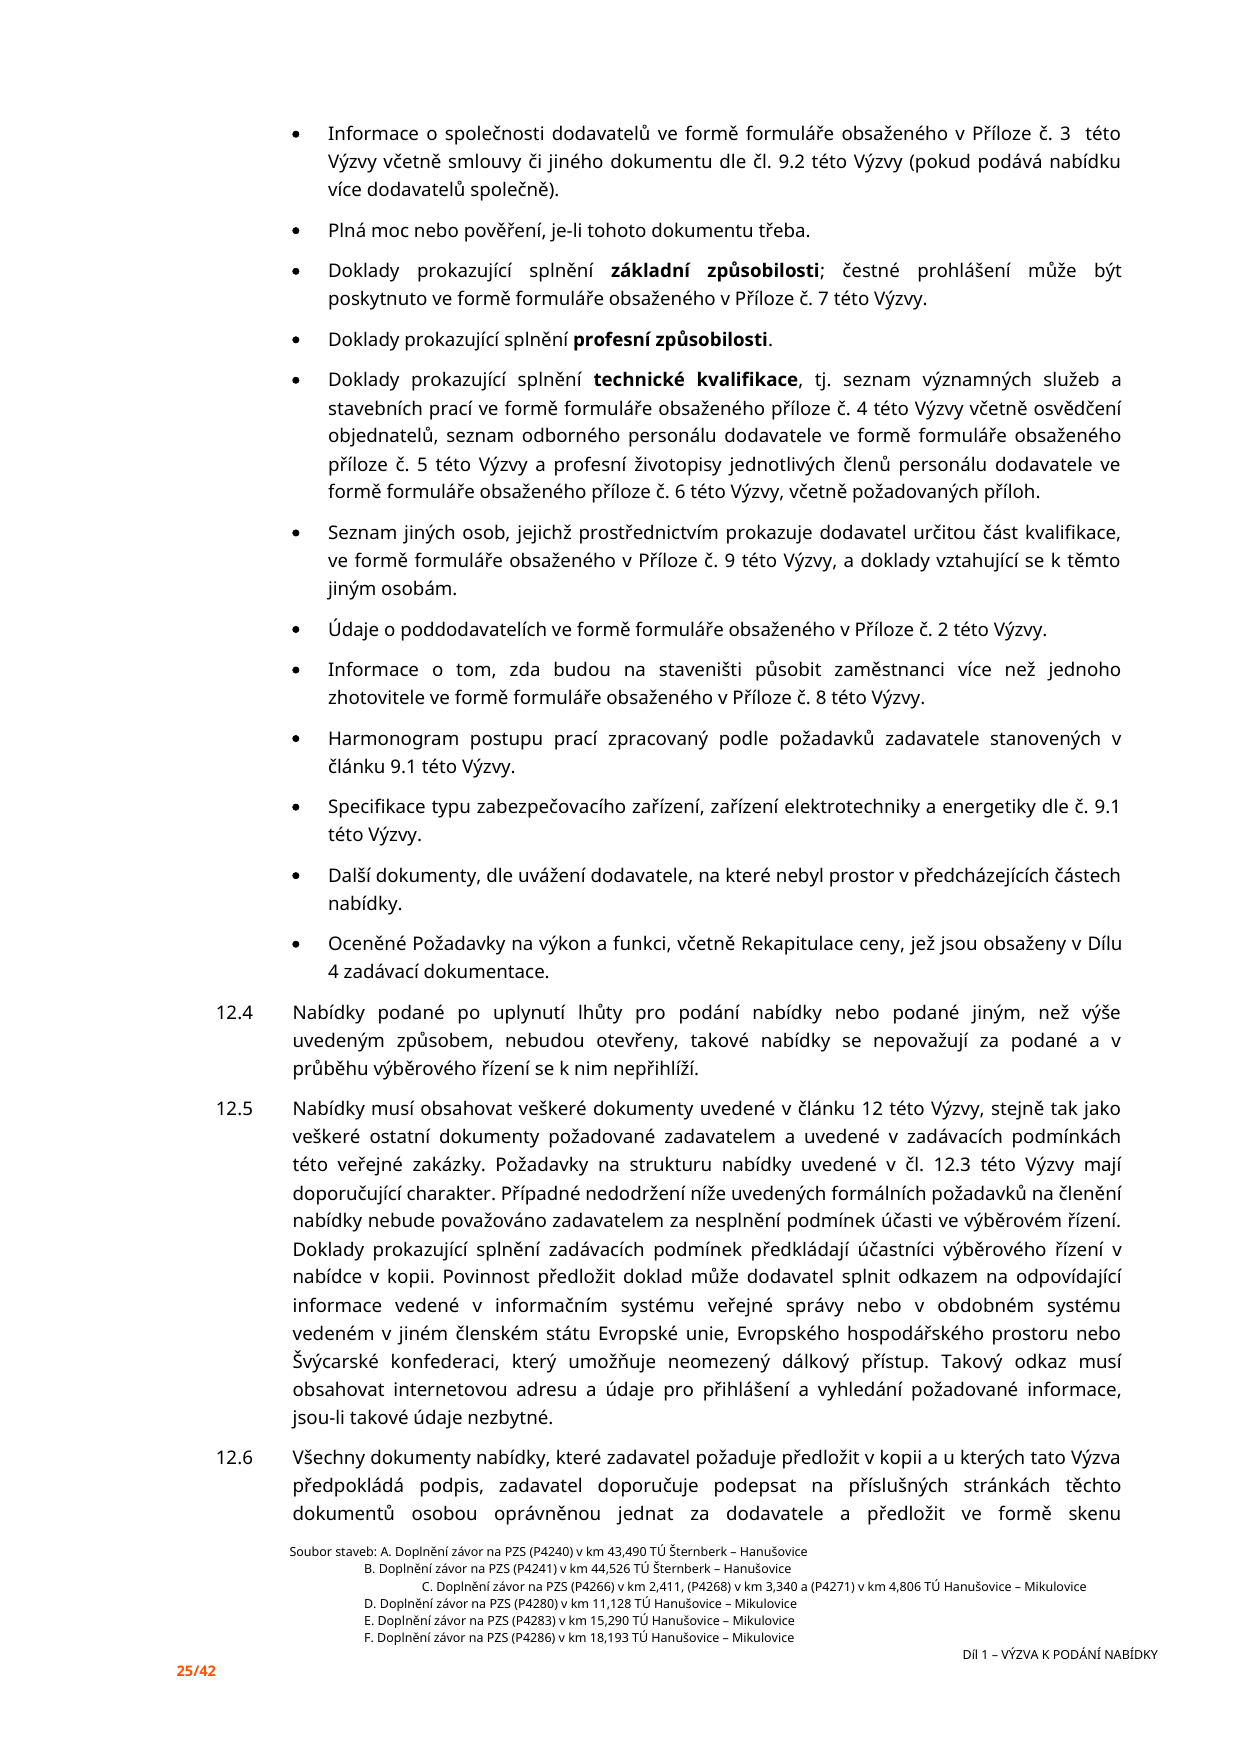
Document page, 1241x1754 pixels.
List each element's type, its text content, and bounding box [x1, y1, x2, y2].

text Doklady prokazující splnění technické kvalifikace, tj. seznam významných služeb a stavebních prací ve formě formuláře obsaženého příloze č. 4 této Výzvy včetně osvědčení objednatelů, seznam odborného personálu dodavatele ve formě formuláře obsaženého příloze č. 5 této Výzvy a profesní životopisy jednotlivých členů personálu dodavatele ve formě formuláře obsaženého příloze č. 6 této Výzvy, včetně požadovaných příloh. [292, 367, 1122, 504]
text Doklady prokazující splnění profesní způsobilosti. [292, 326, 1122, 352]
text Údaje o poddodavatelích ve formě formuláře obsaženého v Příloze č. 2 této Výzvy. [292, 616, 1122, 641]
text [216, 1444, 1122, 1526]
text Plná moc nebo pověření, je-li tohoto dokumentu třeba. [292, 217, 1122, 243]
text Specifikace typu zabezpečovacího zařízení, zařízení elektrotechniky a energetiky dle č. 9.1 této Výzvy. [292, 793, 1122, 847]
text Informace o tom, zda budou na staveništi působit zaměstnanci více než jednoho zhotovitele ve formě formuláře obsaženého v Příloze č. 8 této Výzvy. [292, 656, 1122, 710]
text Další dokumenty, dle uvážení dodavatele, na které nebyl prostor v předcházejících částech nabídky. [292, 862, 1122, 916]
text Nabídky musí obsahovat veškeré dokumenty uvedené v článku 12 této Výzvy, stejně tak jako veškeré ostatní dokumenty požadované zadavatelem a uvedené v zadávacích podmínkách této veřejné zakázky. Požadavky na strukturu nabídky uvedené v čl. 12.3 této Výzvy mají doporučující charakter. Případné nedodržení níže uvedených formálních požadavků na členění nabídky nebude považováno zadavatelem za nesplnění podmínek účasti ve výběrovém řízení. Doklady prokazující splnění zadávacích podmínek předkládají účastníci výběrového řízení v nabídce v kopii. Povinnost předložit doklad může dodavatel splnit odkazem na odpovídající informace vedené v informačním systému veřejné správy nebo v obdobném systému vedeném v jiném členském státu Evropské unie, Evropského hospodářského prostoru nebo Švýcarské konfederaci, který umožňuje neomezený dálkový přístup. Takový odkaz musí obsahovat internetovou adresu a údaje pro přihlášení a vyhledání požadované informace, jsou-li takové údaje nezbytné. [216, 1096, 1122, 1429]
text Seznam jiných osob, jejichž prostřednictvím prokazuje dodavatel určitou část kvalifikace, ve formě formuláře obsaženého v Příloze č. 9 této Výzvy, a doklady vztahující se k těmto jiným osobám. [292, 519, 1122, 601]
text Oceněné Požadavky na výkon a funkci, včetně Rekapitulace ceny, jež jsou obsaženy v Dílu 4 zadávací dokumentace. [292, 931, 1122, 984]
text Informace o společnosti dodavatelů ve formě formuláře obsaženého v Příloze č. 3 této Výzvy včetně smlouvy či jiného dokumentu dle čl. 9.2 této Výzvy (pokud podává nabídku více dodavatelů společně). [292, 121, 1122, 202]
text Harmonogram postupu prací zpracovaný podle požadavků zadavatele stanovených v článku 9.1 této Výzvy. [292, 725, 1122, 778]
text Nabídky podané po uplynutí lhůty pro podání nabídky nebo podané jiným, než výše uvedeným způsobem, nebudou otevřeny, takové nabídky se nepovažují za podané a v průběhu výběrového řízení se k nim nepřihlíží. [216, 999, 1122, 1081]
text Doklady prokazující splnění základní způsobilosti; čestné prohlášení může být poskytnuto ve formě formuláře obsaženého v Příloze č. 7 této Výzvy. [292, 258, 1122, 311]
